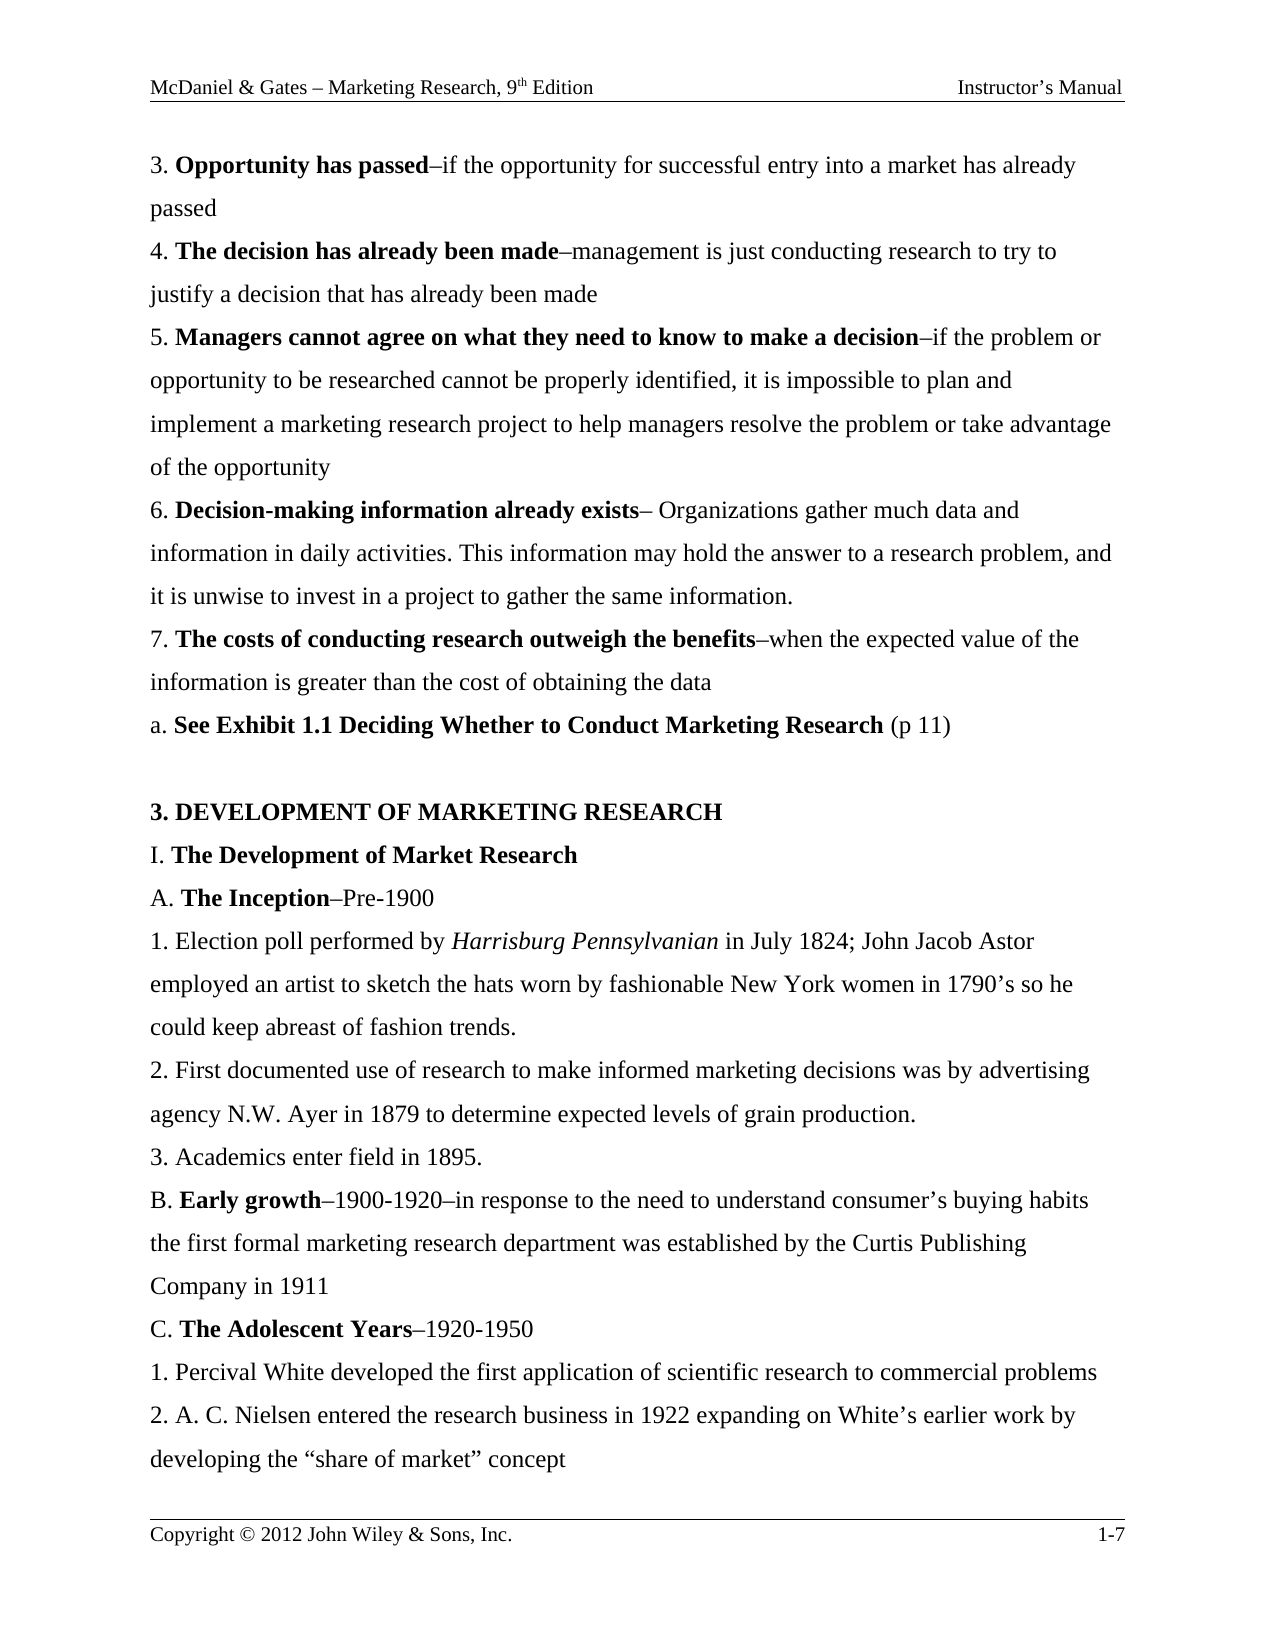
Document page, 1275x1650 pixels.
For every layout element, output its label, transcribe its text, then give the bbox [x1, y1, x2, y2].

text 1. Percival White developed the first application of scientific research to commercial problems [150, 1357, 1125, 1386]
text 5. Managers cannot agree on what they need to know to make a decision–if the problem or opportunity to be researched cannot be properly identified, it is impossible to plan and implement a marketing research project to help managers resolve the problem or take advantage of the opportunity [150, 322, 1125, 481]
text C. The Adolescent Years–1920-1950 [150, 1314, 1125, 1343]
text B. Early growth–1900-1920–in response to the need to understand consumer’s buying habits the first formal marketing research department was established by the Curtis Publishing Company in 1911 [150, 1185, 1125, 1300]
text 2. A. C. Nielsen entered the research business in 1922 expanding on White’s earlier work by developing the “share of market” concept [150, 1401, 1125, 1472]
text I. The Development of Market Research [150, 840, 1125, 869]
text 3. DEVELOPMENT OF MARKETING RESEARCH [150, 797, 1125, 826]
text 6. Decision-making information already exists– Organizations gather much data and information in daily activities. This information may hold the answer to a research problem, and it is unwise to invest in a project to gather the same information. [150, 495, 1125, 610]
text 4. The decision has already been made–management is just conducting research to try to justify a decision that has already been made [150, 236, 1125, 308]
text 3. Academics enter field in 1895. [150, 1142, 1125, 1171]
text 1. Election poll performed by Harrisburg Pennsylvanian in July 1824; John Jacob Astor employed an artist to sketch the hats worn by fashionable New York women in 1790’s so he could keep abreast of fashion trends. [150, 926, 1125, 1041]
text 7. The costs of conducting research outweigh the benefits–when the expected value of the information is greater than the cost of obtaining the data [150, 624, 1125, 696]
text A. The Inception–Pre-1900 [150, 883, 1125, 912]
text 3. Opportunity has passed–if the opportunity for successful entry into a market has already passed [150, 150, 1125, 222]
text 2. First documented use of research to make informed marketing decisions was by advertising agency N.W. Ayer in 1879 to determine expected levels of grain production. [150, 1056, 1125, 1127]
text a. See Exhibit 1.1 Deciding Whether to Conduct Marketing Research (p 11) [150, 711, 1125, 739]
